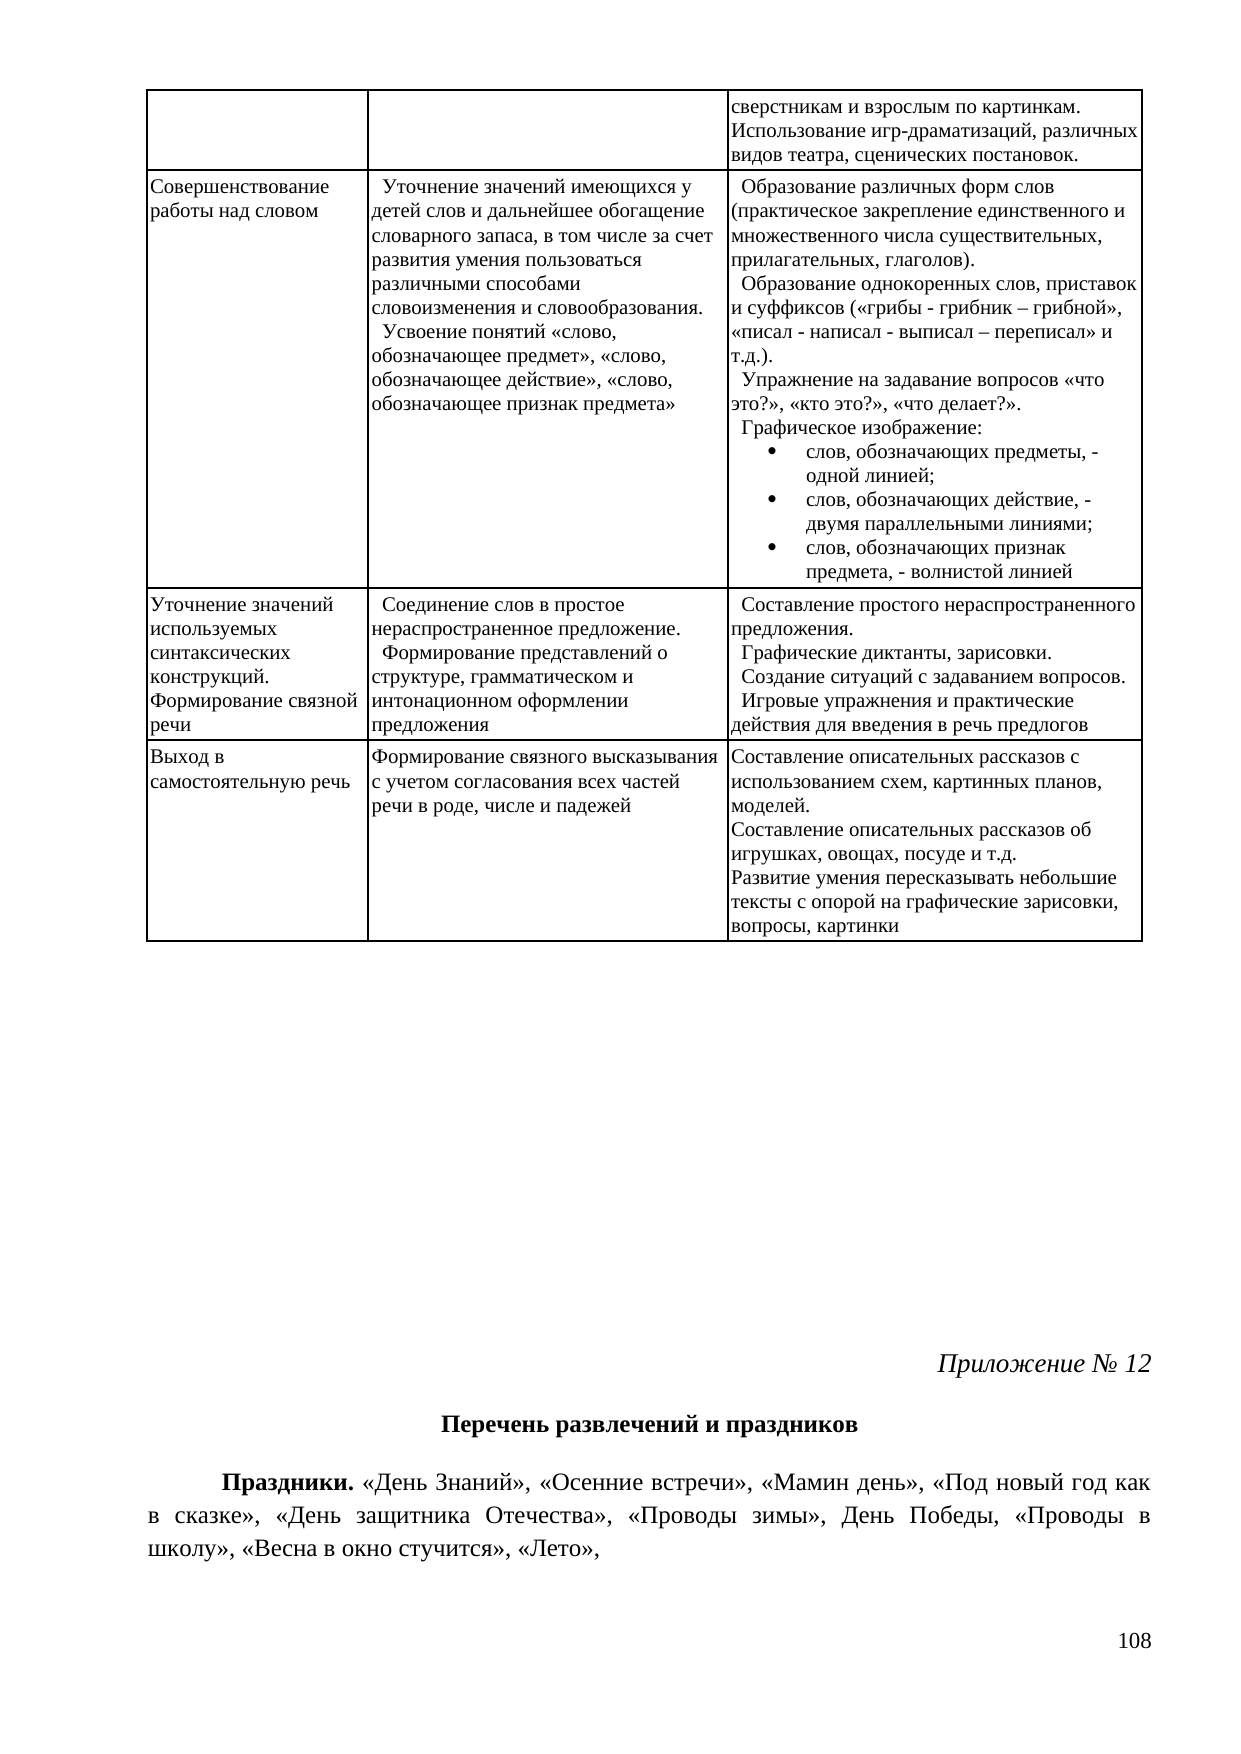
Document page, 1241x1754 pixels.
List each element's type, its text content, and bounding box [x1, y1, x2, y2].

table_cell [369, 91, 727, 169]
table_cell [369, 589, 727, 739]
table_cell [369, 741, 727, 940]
text Приложение № 12 [148, 1347, 1152, 1378]
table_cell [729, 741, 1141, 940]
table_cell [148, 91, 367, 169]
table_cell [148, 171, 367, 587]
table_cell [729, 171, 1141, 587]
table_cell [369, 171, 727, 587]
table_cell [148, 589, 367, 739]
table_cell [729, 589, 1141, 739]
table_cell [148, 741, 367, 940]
text Праздники. «День Знаний», «Осенние встречи», «Мамин день», «Под новый год как в сказке», «День защитника Отечества», «Проводы зимы», День Победы, «Проводы в школу», «Весна в окно стучится», «Лето», [148, 1467, 1152, 1562]
text Перечень развлечений и праздников [148, 1409, 1152, 1438]
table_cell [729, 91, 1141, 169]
